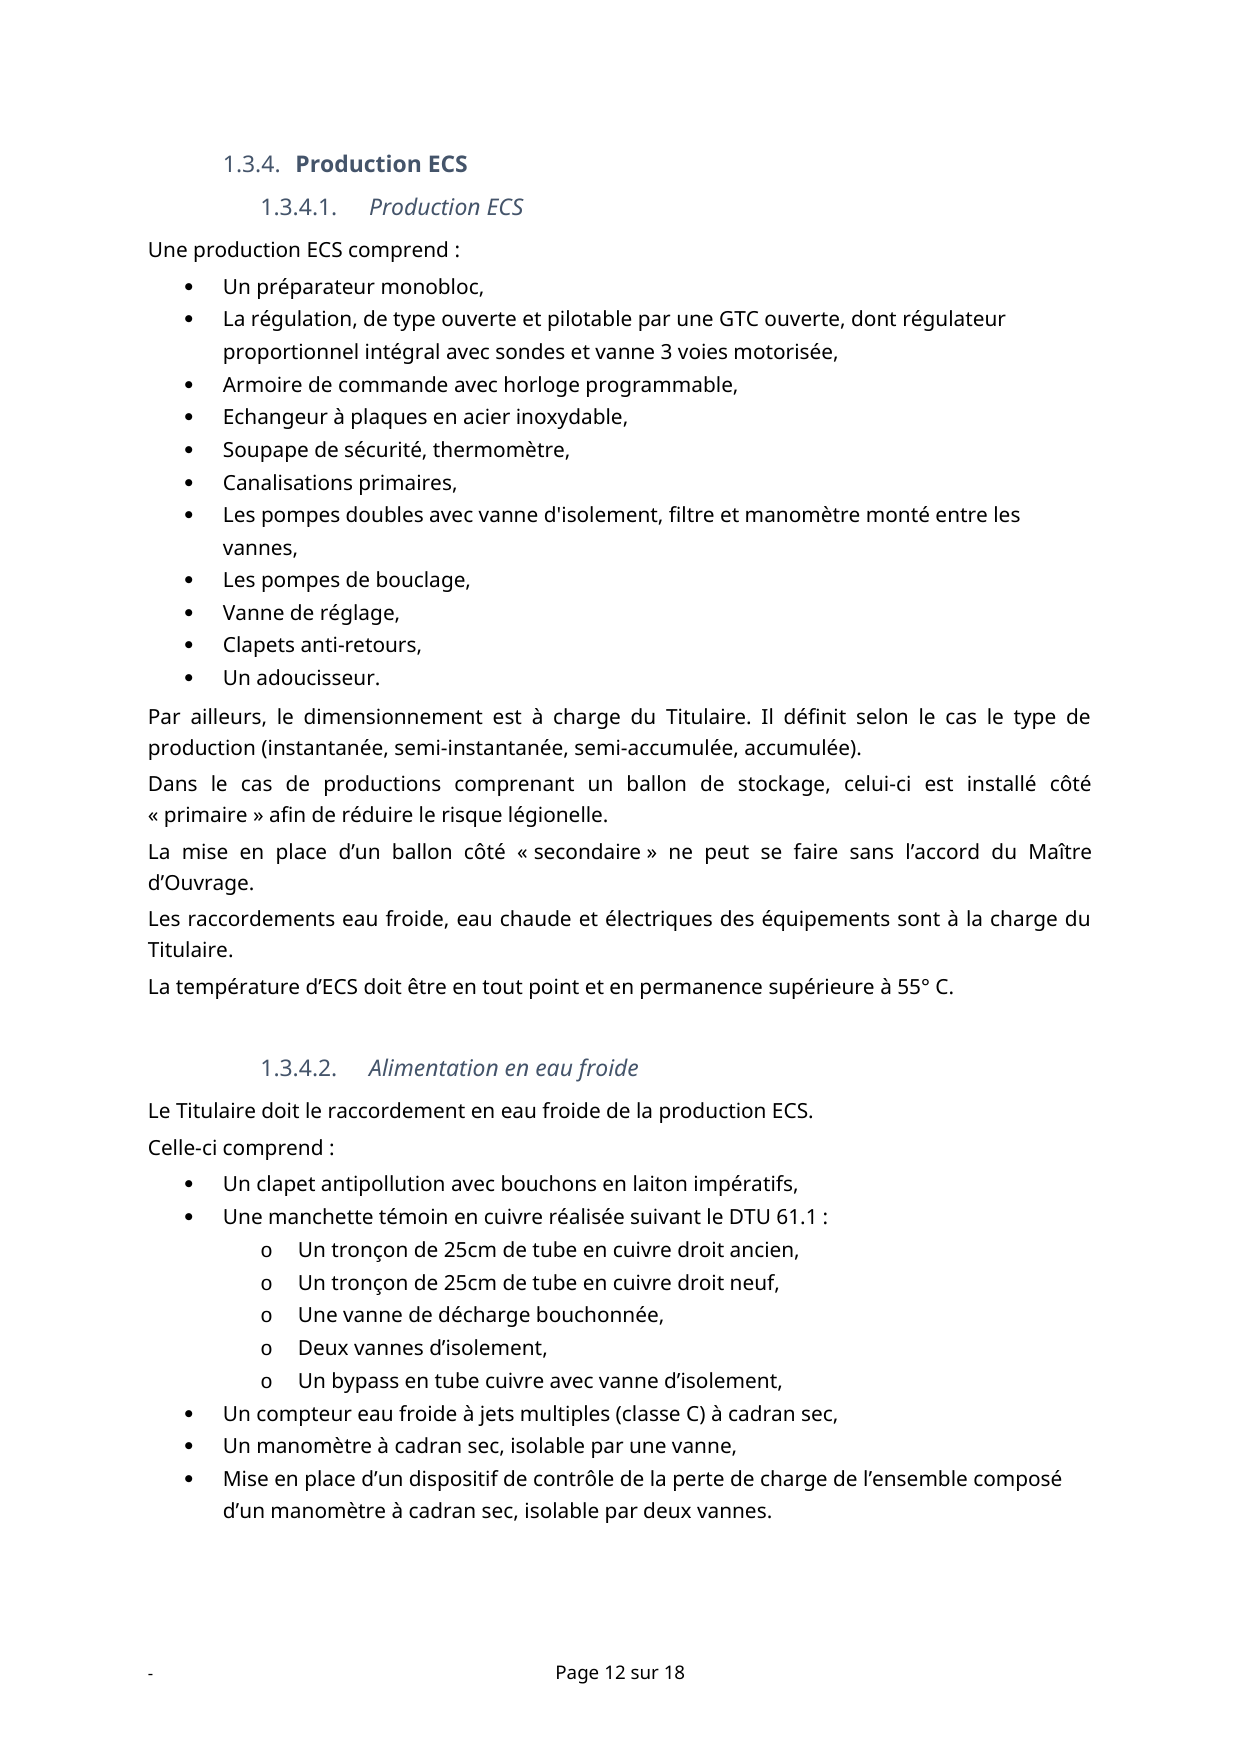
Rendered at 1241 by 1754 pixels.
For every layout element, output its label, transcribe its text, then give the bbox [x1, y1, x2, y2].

list Un adoucisseur. [185, 663, 1093, 692]
text Une production ECS comprend : [148, 235, 1093, 263]
list Un tronçon de 25cm de tube en cuivre droit ancien, [260, 1235, 1093, 1263]
list Canalisations primaires, [185, 468, 1093, 496]
text Les raccordements eau froide, eau chaude et électriques des équipements sont à la charge du Titulaire. [148, 904, 1093, 964]
list Deux vannes d’isolement, [260, 1333, 1093, 1362]
list Un compteur eau froide à jets multiples (classe C) à cadran sec, [185, 1399, 1093, 1427]
list Un bypass en tube cuivre avec vanne d’isolement, [260, 1366, 1093, 1394]
list Les pompes de bouclage, [185, 565, 1093, 594]
list Une vanne de décharge bouchonnée, [260, 1300, 1093, 1329]
list La régulation, de type ouverte et pilotable par une GTC ouverte, dont régulateur proportionnel intégral avec sondes et vanne 3 voies motorisée, [185, 304, 1093, 366]
list Un clapet antipollution avec bouchons en laiton impératifs, [185, 1169, 1093, 1198]
list Echangeur à plaques en acier inoxydable, [185, 402, 1093, 431]
text Celle-ci comprend : [148, 1133, 1093, 1161]
list Soupape de sécurité, thermomètre, [185, 435, 1093, 463]
text Dans le cas de productions comprenant un ballon de stockage, celui-ci est installé côté « primaire » afin de réduire le risque légionelle. [148, 769, 1093, 829]
text La mise en place d’un ballon côté « secondaire » ne peut se faire sans l’accord du Maître d’Ouvrage. [148, 837, 1093, 896]
list Mise en place d’un dispositif de contrôle de la perte de charge de l’ensemble composé d’un manomètre à cadran sec, isolable par deux vannes. [185, 1464, 1093, 1525]
list Une manchette témoin en cuivre réalisée suivant le DTU 61.1 : [185, 1202, 1093, 1231]
subtitle Production ECS [223, 148, 1093, 179]
list Les pompes doubles avec vanne d'isolement, filtre et manomètre monté entre les vannes, [185, 500, 1093, 561]
subtitle Production ECS [260, 191, 1093, 223]
text La température d’ECS doit être en tout point et en permanence supérieure à 55° C. [148, 972, 1093, 1001]
list Un tronçon de 25cm de tube en cuivre droit neuf, [260, 1268, 1093, 1296]
text Le Titulaire doit le raccordement en eau froide de la production ECS. [148, 1096, 1093, 1124]
list Clapets anti-retours, [185, 631, 1093, 659]
text Par ailleurs, le dimensionnement est à charge du Titulaire. Il définit selon le cas le type de production (instantanée, semi-instantanée, semi-accumulée, accumulée). [148, 702, 1093, 761]
list Vanne de réglage, [185, 598, 1093, 626]
list Un préparateur monobloc, [185, 272, 1093, 300]
list Un manomètre à cadran sec, isolable par une vanne, [185, 1431, 1093, 1460]
list Armoire de commande avec horloge programmable, [185, 370, 1093, 398]
subtitle Alimentation en eau froide [260, 1052, 1093, 1083]
